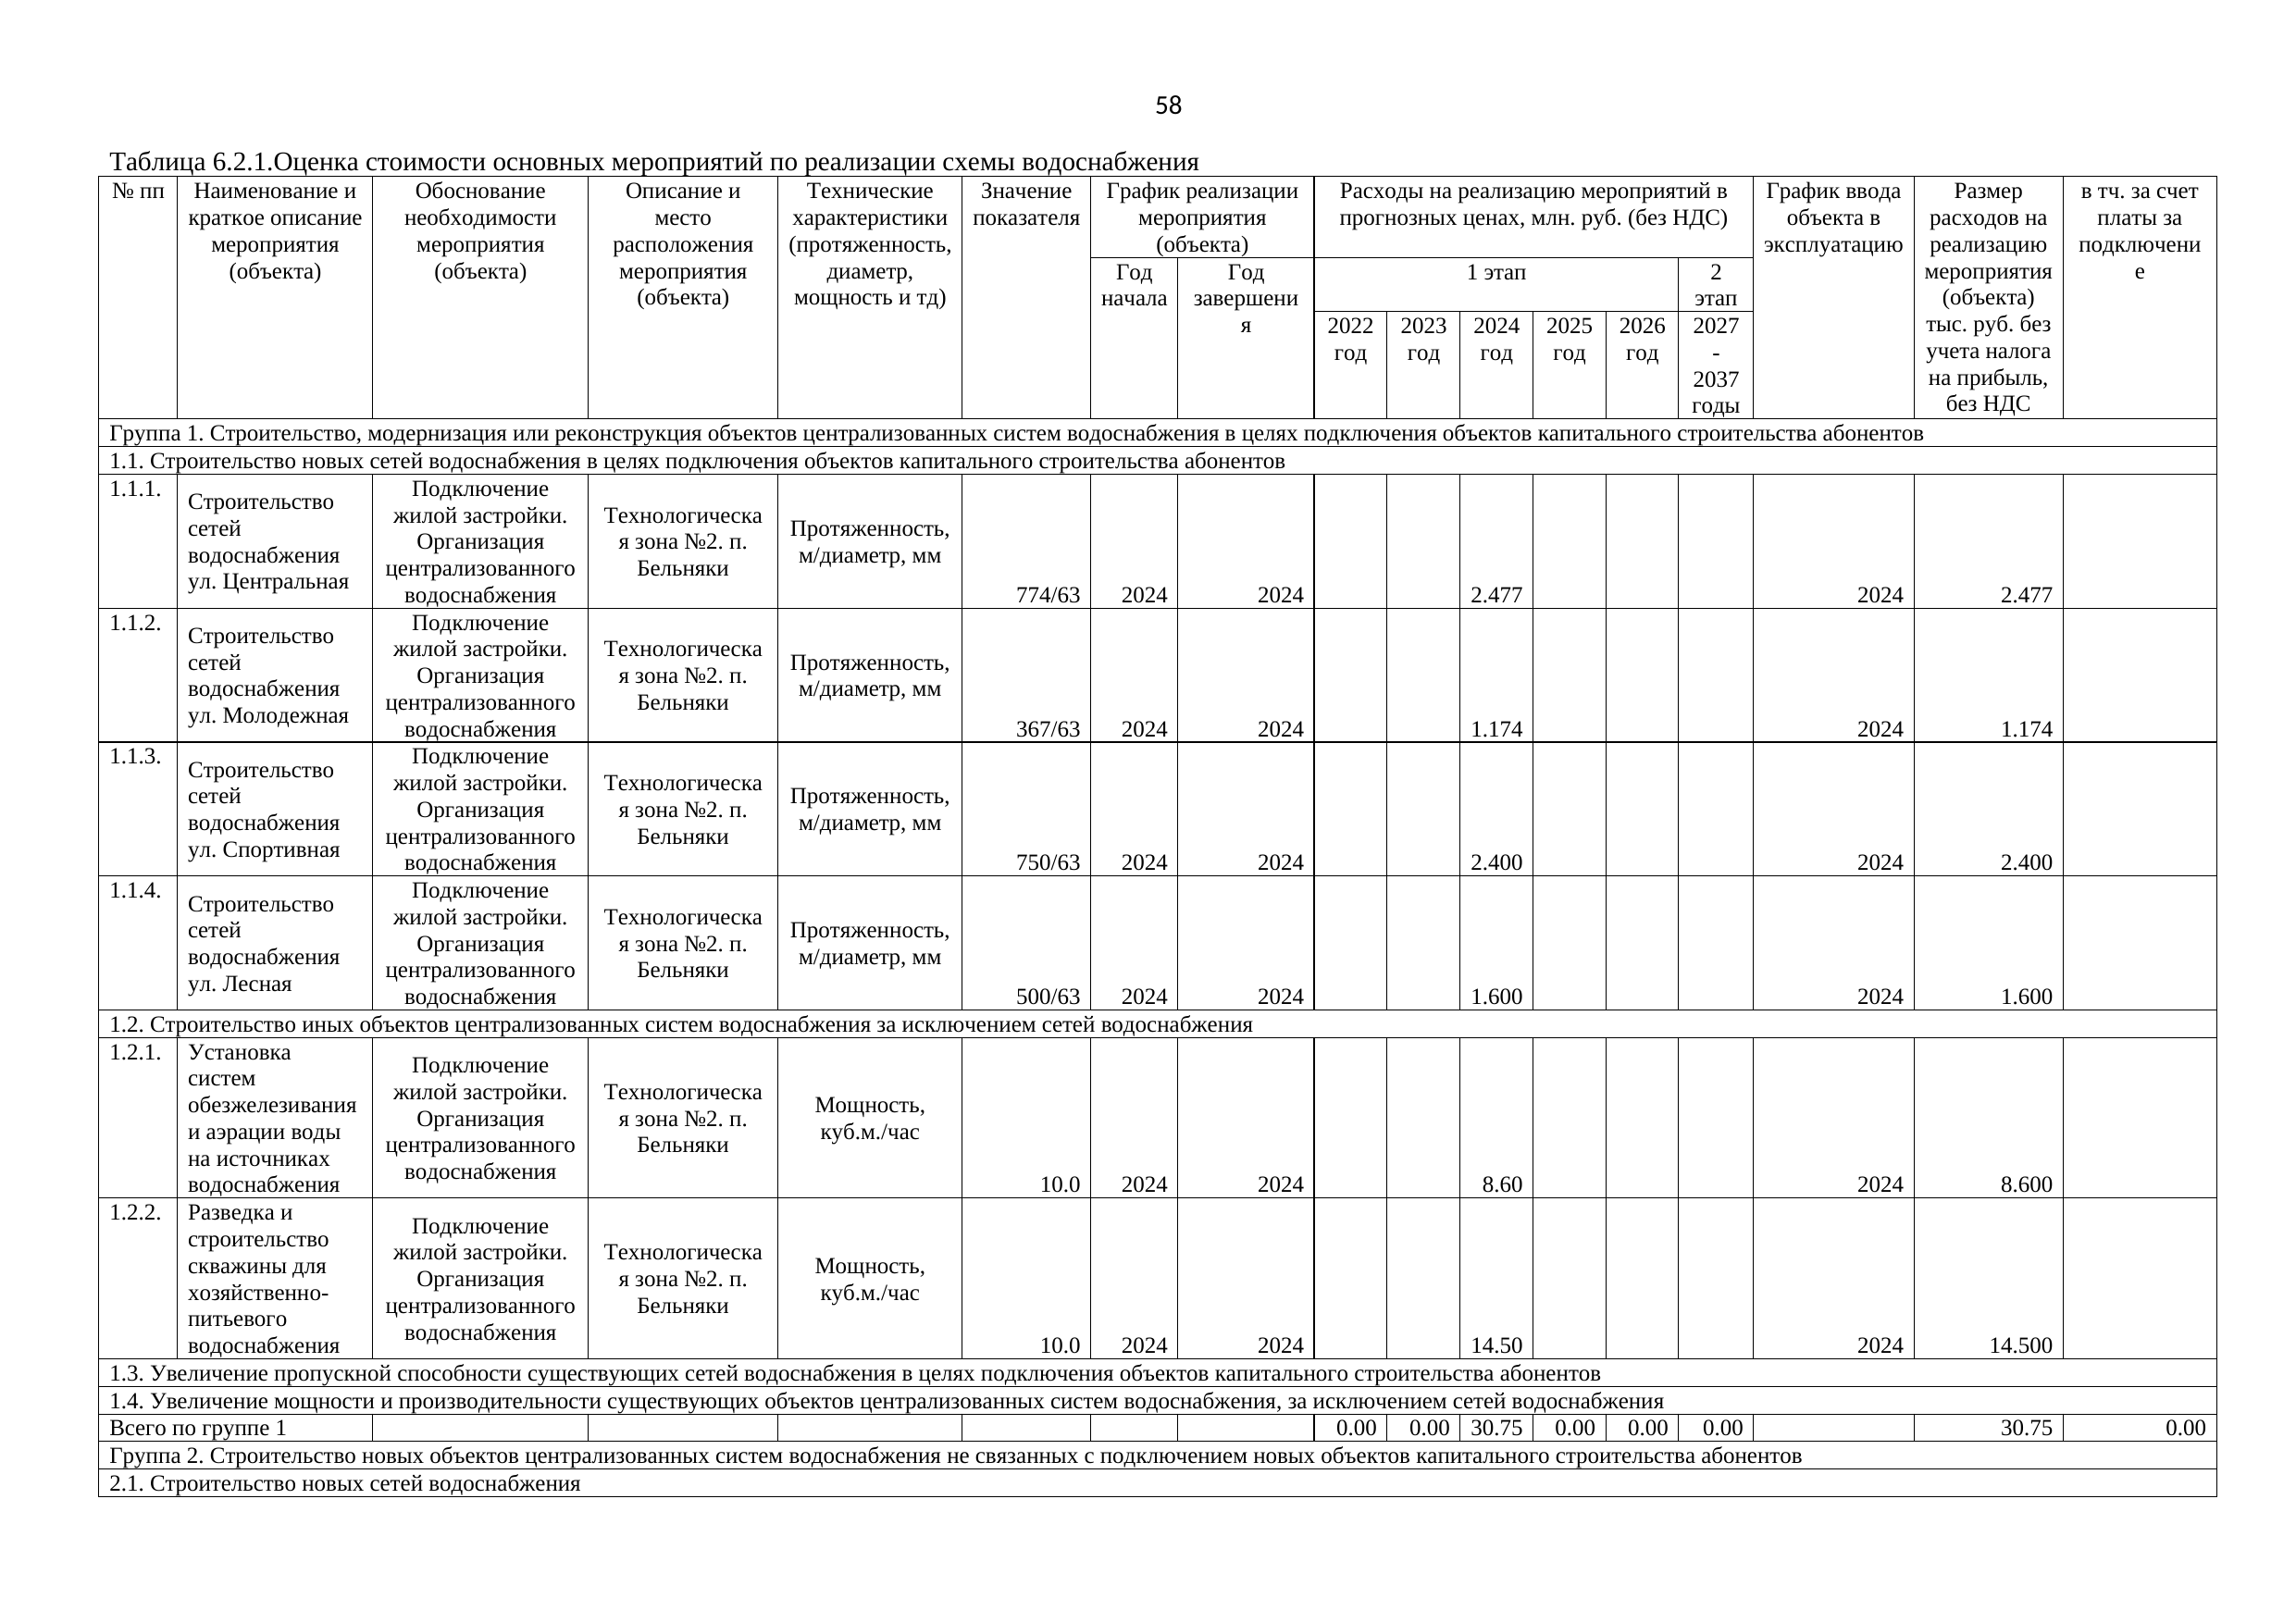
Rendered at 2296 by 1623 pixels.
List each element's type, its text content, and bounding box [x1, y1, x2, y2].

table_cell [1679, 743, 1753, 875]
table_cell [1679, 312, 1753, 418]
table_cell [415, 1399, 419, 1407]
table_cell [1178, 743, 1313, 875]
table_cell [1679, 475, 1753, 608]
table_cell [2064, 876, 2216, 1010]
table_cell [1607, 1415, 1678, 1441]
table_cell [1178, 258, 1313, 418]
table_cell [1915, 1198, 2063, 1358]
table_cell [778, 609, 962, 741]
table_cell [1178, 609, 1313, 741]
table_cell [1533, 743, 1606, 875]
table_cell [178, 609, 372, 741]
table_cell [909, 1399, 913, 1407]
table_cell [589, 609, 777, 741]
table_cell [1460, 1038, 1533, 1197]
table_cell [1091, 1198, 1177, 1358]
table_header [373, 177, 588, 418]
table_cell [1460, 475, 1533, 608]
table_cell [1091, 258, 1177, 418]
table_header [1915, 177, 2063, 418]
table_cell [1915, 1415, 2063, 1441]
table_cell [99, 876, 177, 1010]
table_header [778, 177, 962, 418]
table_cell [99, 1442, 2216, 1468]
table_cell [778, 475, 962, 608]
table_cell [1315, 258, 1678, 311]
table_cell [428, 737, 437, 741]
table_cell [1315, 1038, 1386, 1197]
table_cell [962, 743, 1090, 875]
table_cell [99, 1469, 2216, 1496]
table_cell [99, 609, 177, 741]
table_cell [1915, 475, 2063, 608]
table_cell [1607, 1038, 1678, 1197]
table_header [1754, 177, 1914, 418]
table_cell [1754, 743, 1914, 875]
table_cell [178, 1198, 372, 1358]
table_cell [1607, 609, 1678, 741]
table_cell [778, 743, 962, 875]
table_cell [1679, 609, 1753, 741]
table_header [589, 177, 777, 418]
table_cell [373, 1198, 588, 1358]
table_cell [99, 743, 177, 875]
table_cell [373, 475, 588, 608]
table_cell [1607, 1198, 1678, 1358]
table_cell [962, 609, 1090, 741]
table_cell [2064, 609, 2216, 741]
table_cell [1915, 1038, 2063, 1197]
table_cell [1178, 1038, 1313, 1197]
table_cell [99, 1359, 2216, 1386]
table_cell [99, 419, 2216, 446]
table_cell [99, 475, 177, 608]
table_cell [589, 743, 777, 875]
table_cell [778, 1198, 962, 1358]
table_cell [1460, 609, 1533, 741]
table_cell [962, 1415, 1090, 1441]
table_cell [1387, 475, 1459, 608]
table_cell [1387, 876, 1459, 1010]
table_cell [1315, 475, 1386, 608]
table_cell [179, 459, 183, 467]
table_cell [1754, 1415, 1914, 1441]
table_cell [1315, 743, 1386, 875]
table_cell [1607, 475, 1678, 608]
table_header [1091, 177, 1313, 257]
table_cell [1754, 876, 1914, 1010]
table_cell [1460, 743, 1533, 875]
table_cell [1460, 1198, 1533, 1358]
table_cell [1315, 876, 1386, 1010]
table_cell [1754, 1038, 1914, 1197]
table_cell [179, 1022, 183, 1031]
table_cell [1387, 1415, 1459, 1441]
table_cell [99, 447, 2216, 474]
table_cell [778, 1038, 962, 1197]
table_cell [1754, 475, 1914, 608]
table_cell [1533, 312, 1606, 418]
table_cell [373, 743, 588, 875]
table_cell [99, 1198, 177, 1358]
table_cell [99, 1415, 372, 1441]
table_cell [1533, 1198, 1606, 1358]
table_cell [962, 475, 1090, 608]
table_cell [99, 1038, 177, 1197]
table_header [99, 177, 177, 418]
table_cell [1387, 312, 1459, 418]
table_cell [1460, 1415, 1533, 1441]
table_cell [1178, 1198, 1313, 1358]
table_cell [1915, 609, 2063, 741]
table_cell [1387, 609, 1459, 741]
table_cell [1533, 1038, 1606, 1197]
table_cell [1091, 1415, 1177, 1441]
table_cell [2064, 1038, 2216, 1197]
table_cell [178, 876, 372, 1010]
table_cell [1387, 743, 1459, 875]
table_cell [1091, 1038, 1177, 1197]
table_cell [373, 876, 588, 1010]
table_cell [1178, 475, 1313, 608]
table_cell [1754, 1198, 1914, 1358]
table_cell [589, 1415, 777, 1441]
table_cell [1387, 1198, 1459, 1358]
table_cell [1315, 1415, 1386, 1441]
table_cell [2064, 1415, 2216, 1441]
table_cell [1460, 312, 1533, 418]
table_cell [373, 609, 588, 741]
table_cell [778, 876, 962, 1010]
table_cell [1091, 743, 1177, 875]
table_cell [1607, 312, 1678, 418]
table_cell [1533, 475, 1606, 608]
text Таблица 6.2.1.Оценка стоимости основных мероприятий по реализации схемы водоснабжения [109, 145, 1216, 176]
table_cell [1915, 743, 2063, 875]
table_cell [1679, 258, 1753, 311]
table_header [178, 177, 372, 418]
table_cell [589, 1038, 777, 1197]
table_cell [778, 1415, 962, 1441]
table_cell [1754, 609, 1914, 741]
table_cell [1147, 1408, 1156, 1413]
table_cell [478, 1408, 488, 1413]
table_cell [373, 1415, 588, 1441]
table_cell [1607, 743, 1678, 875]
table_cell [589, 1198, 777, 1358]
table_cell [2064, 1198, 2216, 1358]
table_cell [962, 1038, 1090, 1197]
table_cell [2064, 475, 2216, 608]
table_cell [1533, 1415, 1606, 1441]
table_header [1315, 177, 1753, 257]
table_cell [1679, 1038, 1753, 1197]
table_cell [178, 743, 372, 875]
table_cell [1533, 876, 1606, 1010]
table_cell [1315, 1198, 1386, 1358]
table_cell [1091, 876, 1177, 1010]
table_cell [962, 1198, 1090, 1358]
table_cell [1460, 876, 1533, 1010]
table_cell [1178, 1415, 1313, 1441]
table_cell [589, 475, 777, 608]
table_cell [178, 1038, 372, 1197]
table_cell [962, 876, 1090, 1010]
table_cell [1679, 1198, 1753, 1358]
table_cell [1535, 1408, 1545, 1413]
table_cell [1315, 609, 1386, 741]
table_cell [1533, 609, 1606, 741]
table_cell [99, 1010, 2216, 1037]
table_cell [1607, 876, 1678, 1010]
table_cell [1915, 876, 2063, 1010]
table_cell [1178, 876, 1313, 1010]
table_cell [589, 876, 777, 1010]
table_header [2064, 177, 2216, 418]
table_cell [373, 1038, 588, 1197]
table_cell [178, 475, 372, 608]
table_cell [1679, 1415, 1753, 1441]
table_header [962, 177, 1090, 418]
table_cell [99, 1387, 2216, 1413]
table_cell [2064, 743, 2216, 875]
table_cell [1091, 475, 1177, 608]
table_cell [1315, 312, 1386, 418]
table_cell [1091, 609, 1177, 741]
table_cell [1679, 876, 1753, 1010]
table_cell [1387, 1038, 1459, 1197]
